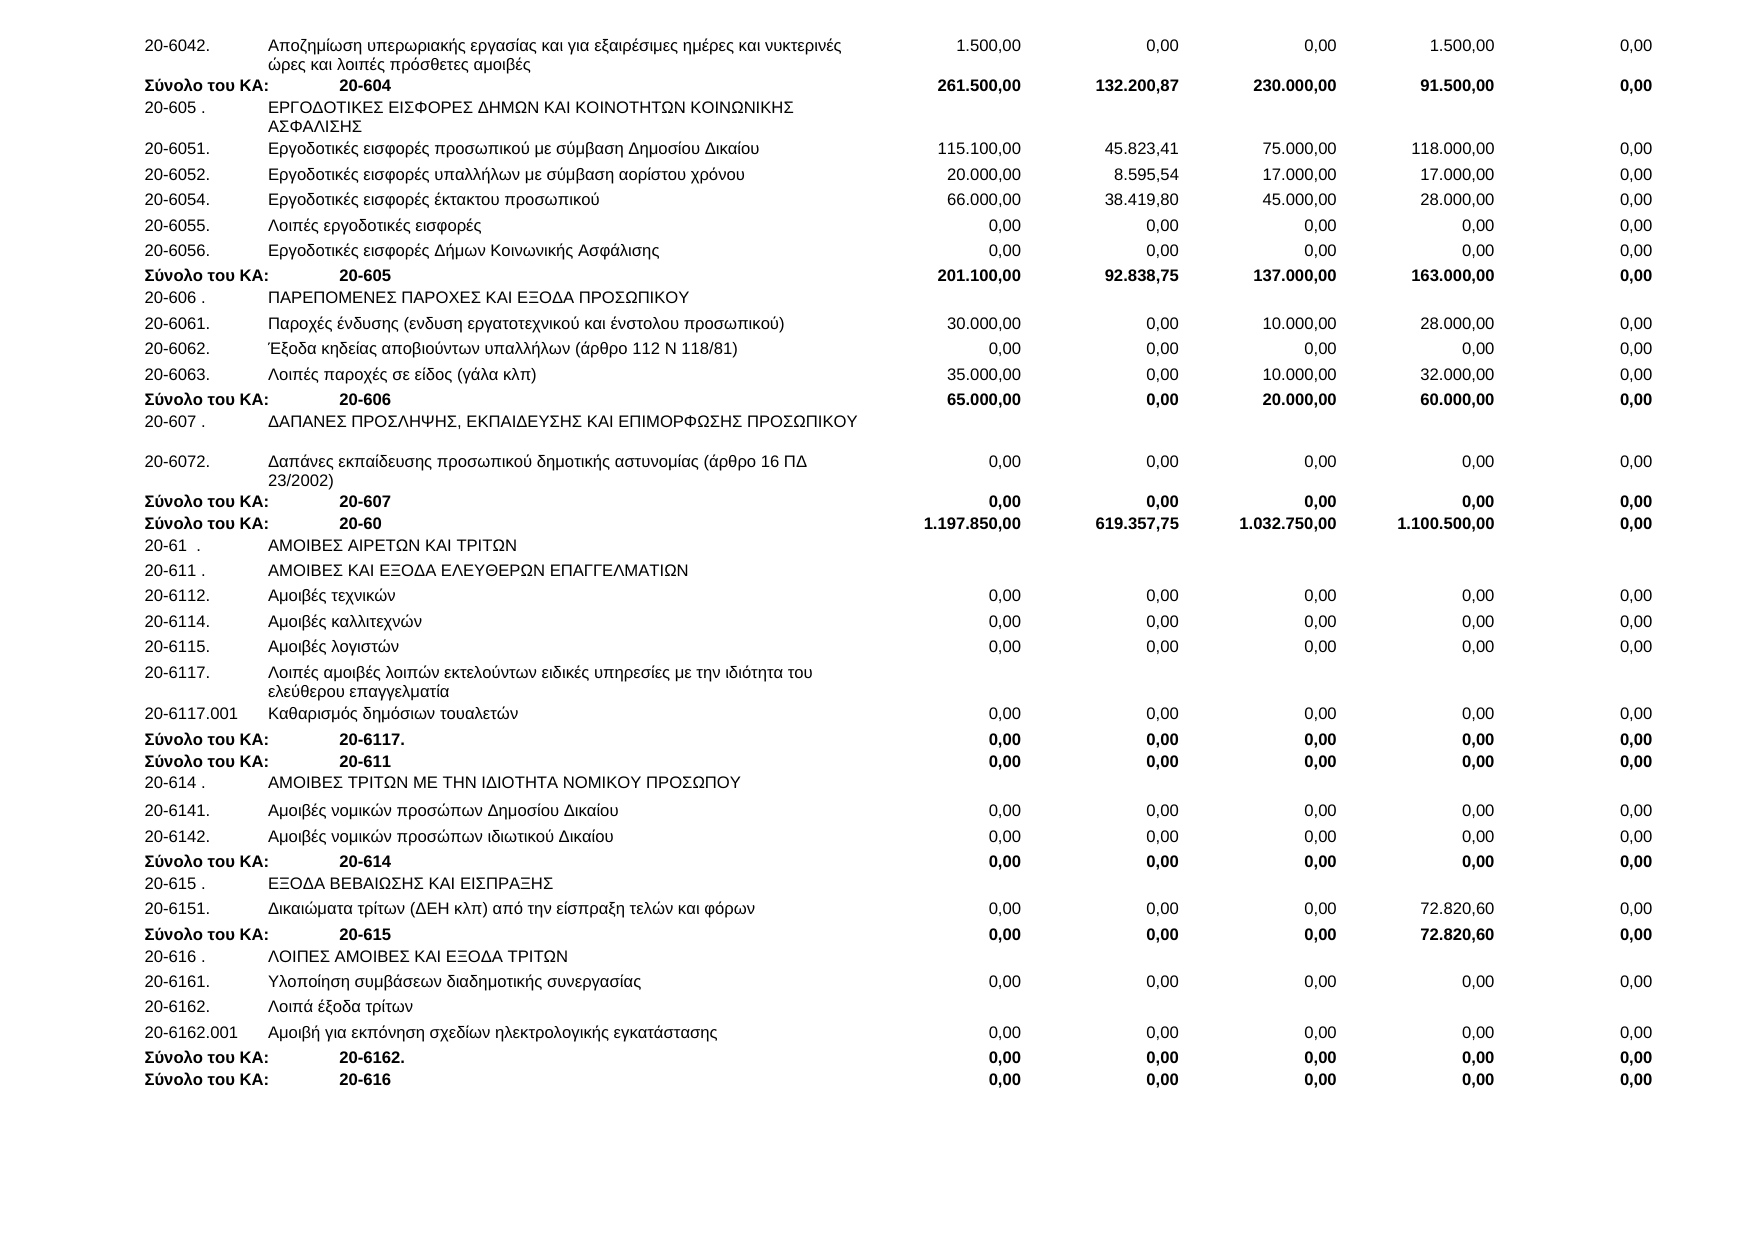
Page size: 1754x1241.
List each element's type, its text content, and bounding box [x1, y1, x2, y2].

text Σύνολο του ΚΑ: 20-604 261.500,00 132.200,87 230.000,00 91.500,00 0,00 [32, 76, 1722, 95]
text Σύνολο του ΚΑ: 20-611 0,00 0,00 0,00 0,00 0,00 [32, 751, 1722, 771]
text 20-611 . ΑΜΟΙΒΕΣ ΚΑΙ ΕΞΟΔΑ ΕΛΕΥΘΕΡΩΝ ΕΠΑΓΓΕΛΜΑΤΙΩΝ [32, 561, 1722, 580]
text Σύνολο του ΚΑ: 20-615 0,00 0,00 0,00 72.820,60 0,00 [32, 924, 1722, 944]
text ώρες και λοιπές πρόσθετες αμοιβές [32, 54, 1722, 74]
text Σύνολο του ΚΑ: 20-616 0,00 0,00 0,00 0,00 0,00 [32, 1070, 1722, 1089]
text 20-6055. Λοιπές εργοδοτικές εισφορές 0,00 0,00 0,00 0,00 0,00 [32, 215, 1722, 234]
text 20-6162. Λοιπά έξοδα τρίτων [32, 997, 1722, 1016]
text Σύνολο του ΚΑ: 20-607 0,00 0,00 0,00 0,00 0,00 [32, 492, 1722, 511]
text 20-6054. Εργοδοτικές εισφορές έκτακτου προσωπικού 66.000,00 38.419,80 45.000,00 28.000,00 0,00 [32, 190, 1722, 209]
text 20-607 . ΔΑΠΑΝΕΣ ΠΡΟΣΛΗΨΗΣ, ΕΚΠΑΙΔΕΥΣΗΣ ΚΑΙ ΕΠΙΜΟΡΦΩΣΗΣ ΠΡΟΣΩΠΙΚΟΥ [32, 412, 1722, 431]
text 20-6114. Αμοιβές καλλιτεχνών 0,00 0,00 0,00 0,00 0,00 [32, 612, 1722, 631]
text 20-6052. Εργοδοτικές εισφορές υπαλλήλων με σύμβαση αορίστου χρόνου 20.000,00 8.595,54 17.000,00 17.000,00 0,00 [32, 164, 1722, 184]
text 20-6142. Αμοιβές νομικών προσώπων ιδιωτικού Δικαίου 0,00 0,00 0,00 0,00 0,00 [32, 826, 1722, 846]
text 20-614 . ΑΜΟΙΒΕΣ ΤΡΙΤΩΝ ΜΕ ΤΗΝ ΙΔΙΟΤΗΤΑ ΝΟΜΙΚΟΥ ΠΡΟΣΩΠΟΥ [32, 773, 1722, 792]
text ΑΣΦΑΛΙΣΗΣ [32, 117, 1722, 136]
text Σύνολο του ΚΑ: 20-60 1.197.850,00 619.357,75 1.032.750,00 1.100.500,00 0,00 [32, 513, 1722, 533]
text 20-6056. Εργοδοτικές εισφορές Δήμων Κοινωνικής Ασφάλισης 0,00 0,00 0,00 0,00 0,00 [32, 241, 1722, 260]
text 20-6117. Λοιπές αμοιβές λοιπών εκτελούντων ειδικές υπηρεσίες με την ιδιότητα του [32, 662, 1722, 682]
text 20-6151. Δικαιώματα τρίτων (ΔΕΗ κλπ) από την είσπραξη τελών και φόρων 0,00 0,00 0,00 72.820,60 0,00 [32, 899, 1722, 918]
text 20-6115. Αμοιβές λογιστών 0,00 0,00 0,00 0,00 0,00 [32, 637, 1722, 656]
text 20-606 . ΠΑΡΕΠΟΜΕΝΕΣ ΠΑΡΟΧΕΣ ΚΑΙ ΕΞΟΔΑ ΠΡΟΣΩΠΙΚΟΥ [32, 288, 1722, 307]
text 20-6072. Δαπάνες εκπαίδευσης προσωπικού δημοτικής αστυνομίας (άρθρο 16 ΠΔ 0,00 0,00 0,00 0,00 0,00 [32, 451, 1722, 471]
text Σύνολο του ΚΑ: 20-6162. 0,00 0,00 0,00 0,00 0,00 [32, 1048, 1722, 1067]
text 20-6162.001 Αμοιβή για εκπόνηση σχεδίων ηλεκτρολογικής εγκατάστασης 0,00 0,00 0,00 0,00 0,00 [32, 1023, 1722, 1042]
text 20-6112. Αμοιβές τεχνικών 0,00 0,00 0,00 0,00 0,00 [32, 586, 1722, 605]
text 20-61 . ΑΜΟΙΒΕΣ ΑΙΡΕΤΩΝ ΚΑΙ ΤΡΙΤΩΝ [32, 535, 1722, 554]
text Σύνολο του ΚΑ: 20-606 65.000,00 0,00 20.000,00 60.000,00 0,00 [32, 390, 1722, 409]
text 20-616 . ΛΟΙΠΕΣ ΑΜΟΙΒΕΣ ΚΑΙ ΕΞΟΔΑ ΤΡΙΤΩΝ [32, 946, 1722, 966]
text 23/2002) [32, 471, 1722, 490]
text 20-6117.001 Καθαρισμός δημόσιων τουαλετών 0,00 0,00 0,00 0,00 0,00 [32, 704, 1722, 723]
text 20-615 . ΕΞΟΔΑ ΒΕΒΑΙΩΣΗΣ ΚΑΙ ΕΙΣΠΡΑΞΗΣ [32, 874, 1722, 893]
text 20-6051. Εργοδοτικές εισφορές προσωπικού με σύμβαση Δημοσίου Δικαίου 115.100,00 45.823,41 75.000,00 118.000,00 0,00 [32, 139, 1722, 158]
text 20-6063. Λοιπές παροχές σε είδος (γάλα κλπ) 35.000,00 0,00 10.000,00 32.000,00 0,00 [32, 364, 1722, 383]
text 20-6061. Παροχές ένδυσης (ενδυση εργατοτεχνικού και ένστολου προσωπικού) 30.000,00 0,00 10.000,00 28.000,00 0,00 [32, 313, 1722, 333]
text Σύνολο του ΚΑ: 20-6117. 0,00 0,00 0,00 0,00 0,00 [32, 729, 1722, 749]
text 20-6141. Αμοιβές νομικών προσώπων Δημοσίου Δικαίου 0,00 0,00 0,00 0,00 0,00 [32, 801, 1722, 820]
text 20-605 . ΕΡΓΟΔΟΤΙΚΕΣ ΕΙΣΦΟΡΕΣ ΔΗΜΩΝ ΚΑΙ ΚΟΙΝΟΤΗΤΩΝ ΚΟΙΝΩΝΙΚΗΣ [32, 97, 1722, 117]
text 20-6062. Έξοδα κηδείας αποβιούντων υπαλλήλων (άρθρο 112 Ν 118/81) 0,00 0,00 0,00 0,00 0,00 [32, 339, 1722, 358]
text Σύνολο του ΚΑ: 20-614 0,00 0,00 0,00 0,00 0,00 [32, 852, 1722, 871]
text Σύνολο του ΚΑ: 20-605 201.100,00 92.838,75 137.000,00 163.000,00 0,00 [32, 266, 1722, 285]
text 20-6161. Υλοποίηση συμβάσεων διαδημοτικής συνεργασίας 0,00 0,00 0,00 0,00 0,00 [32, 972, 1722, 991]
text ελεύθερου επαγγελματία [32, 682, 1722, 701]
text 20-6042. Αποζημίωση υπερωριακής εργασίας και για εξαιρέσιμες ημέρες και νυκτερινές 1.500,00 0,00 0,00 1.500,00 0,00 [32, 35, 1722, 54]
